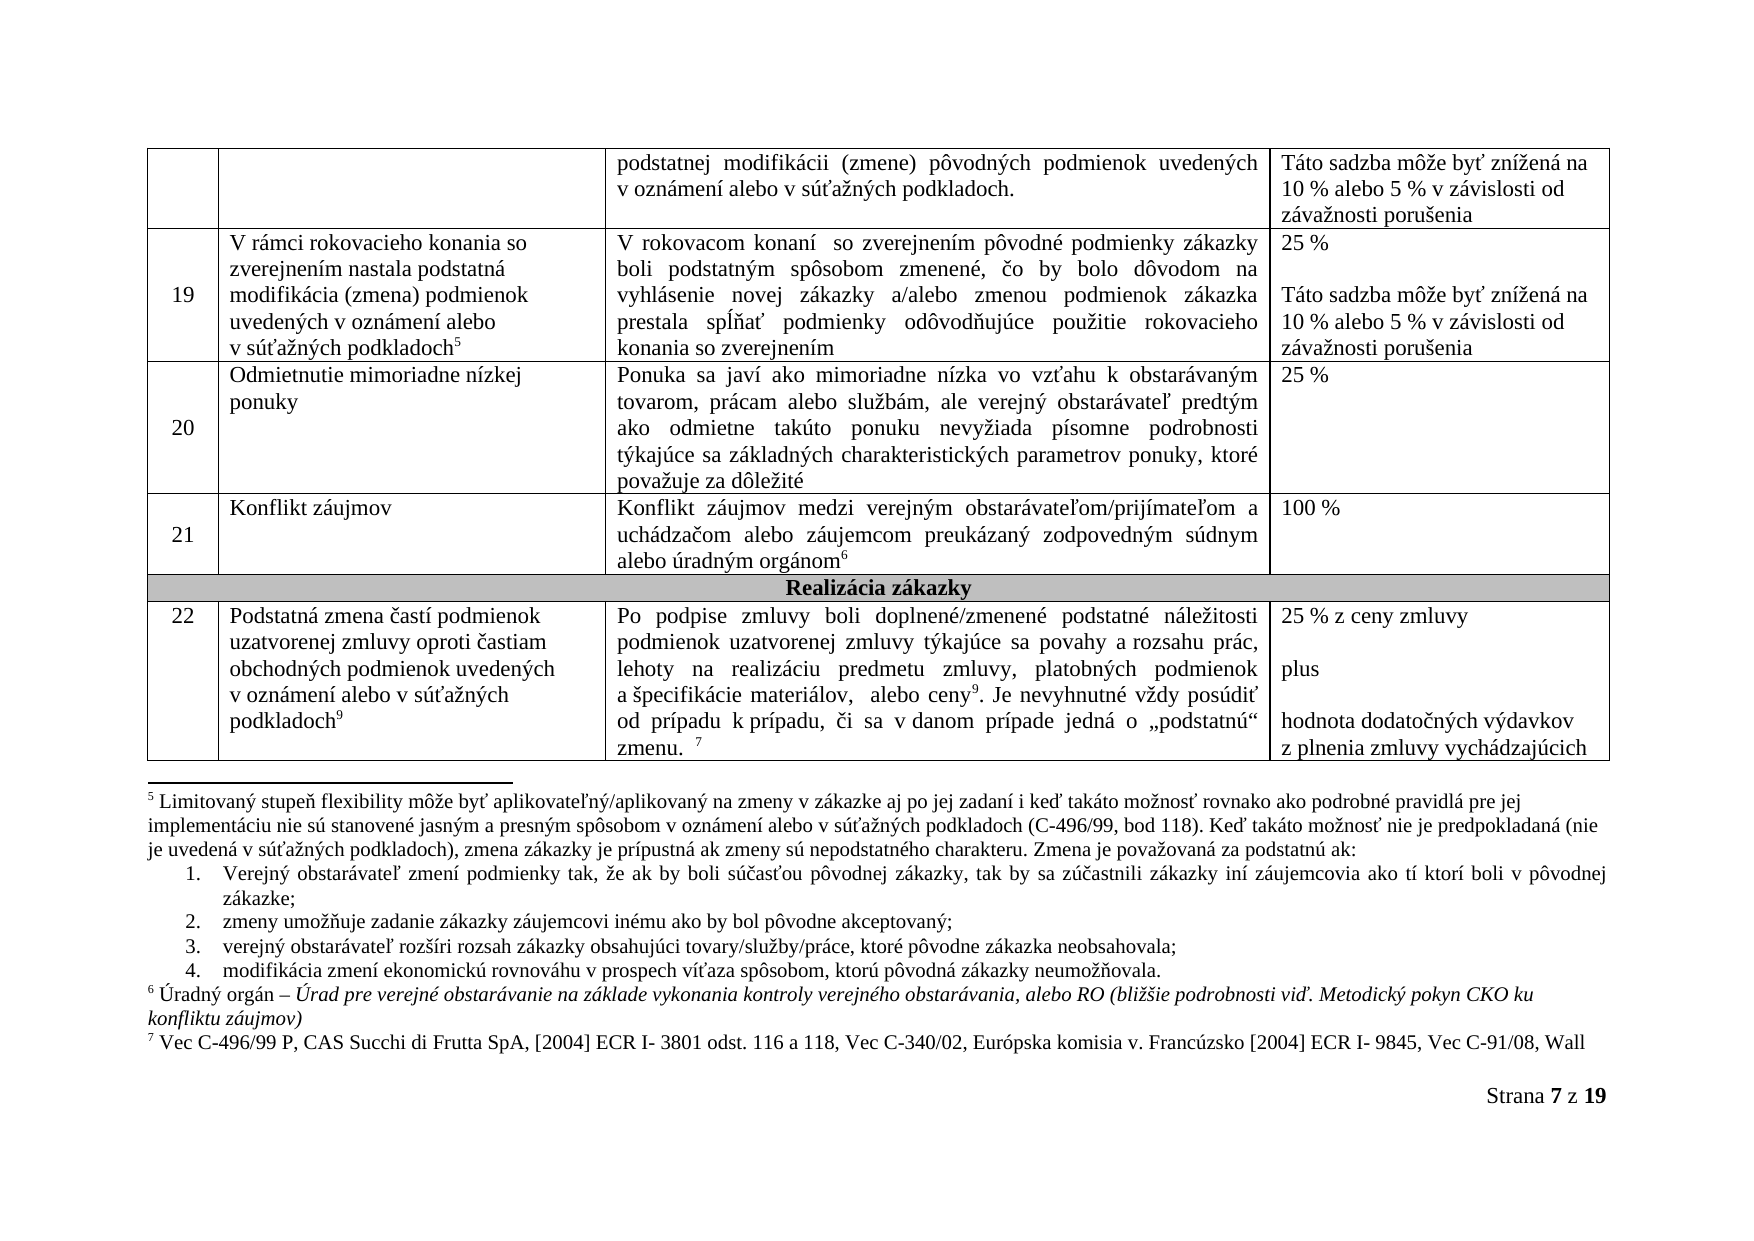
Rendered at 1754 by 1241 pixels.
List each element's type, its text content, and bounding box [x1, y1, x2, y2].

table_cell Po podpise zmluvy boli doplnené/zmenené podstatné náležitosti podmienok uzatvorenej zmluvy týkajúce sa povahy a rozsahu prác, lehoty na realizáciu predmetu zmluvy, platobných podmienok a špecifikácie materiálov, alebo ceny9. Je nevyhnutné vždy posúdiť od prípadu k prípadu, či sa v danom prípade jedná o „podstatnú“ zmenu. Verejný obstarávateľ uzatvoril dodatok v rozpore so zákazom uvedeným v § 10a ods. 1 zákona o VO [606, 602, 1269, 760]
table_cell 19 [148, 229, 218, 361]
table_cell Konflikt záujmov medzi verejným obstarávateľom/prijímateľom a uchádzačom alebo záujemcom preukázaný zodpovedným súdnym alebo úradným orgánom [606, 494, 1269, 573]
table_cell 20 [148, 362, 218, 493]
table_cell Odmietnutie mimoriadne nízkej ponuky [219, 362, 605, 493]
table_cell 100 % [1271, 494, 1609, 573]
table_cell Konflikt záujmov [219, 494, 605, 573]
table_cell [219, 149, 605, 228]
table_cell Ponuka sa javí ako mimoriadne nízka vo vzťahu k obstarávaným tovarom, prácam alebo službám, ale verejný obstarávateľ predtým ako odmietne takúto ponuku nevyžiada písomne podrobnosti týkajúce sa základných charakteristických parametrov ponuky, ktoré považuje za dôležité [606, 362, 1269, 493]
table_cell Podstatná zmena častí podmienok uzatvorenej zmluvy oproti častiam obchodných podmienok uvedených v oznámení alebo v súťažných podkladoch9 [219, 602, 605, 760]
table_cell 18 [148, 149, 218, 228]
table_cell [1271, 149, 1609, 228]
table_cell 25 % z ceny zmluvy plus hodnota dodatočných výdavkov z plnenia zmluvy vychádzajúcich z podstatných zmien zmluvy [1271, 602, 1609, 760]
table_cell 22 [148, 602, 218, 760]
table_cell 25 % [1271, 362, 1609, 493]
table_cell V rámci rokovacieho konania so zverejnením nastala podstatná modifikácia (zmena) podmienok uvedených v oznámení alebo v súťažných podkladoch [219, 229, 605, 361]
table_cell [606, 149, 1269, 228]
table_cell V rokovacom konaní so zverejnením pôvodné podmienky zákazky boli podstatným spôsobom zmenené, čo by bolo dôvodom na vyhlásenie novej zákazky a/alebo zmenou podmienok zákazka prestala spĺňať podmienky odôvodňujúce použitie rokovacieho konania so zverejnením [606, 229, 1269, 361]
table_cell 25 % Táto sadzba môže byť znížená na 10 % alebo 5 % v závislosti od závažnosti porušenia [1271, 229, 1609, 361]
table_cell Realizácia zákazky [148, 575, 1609, 601]
table_cell 21 [148, 494, 218, 573]
